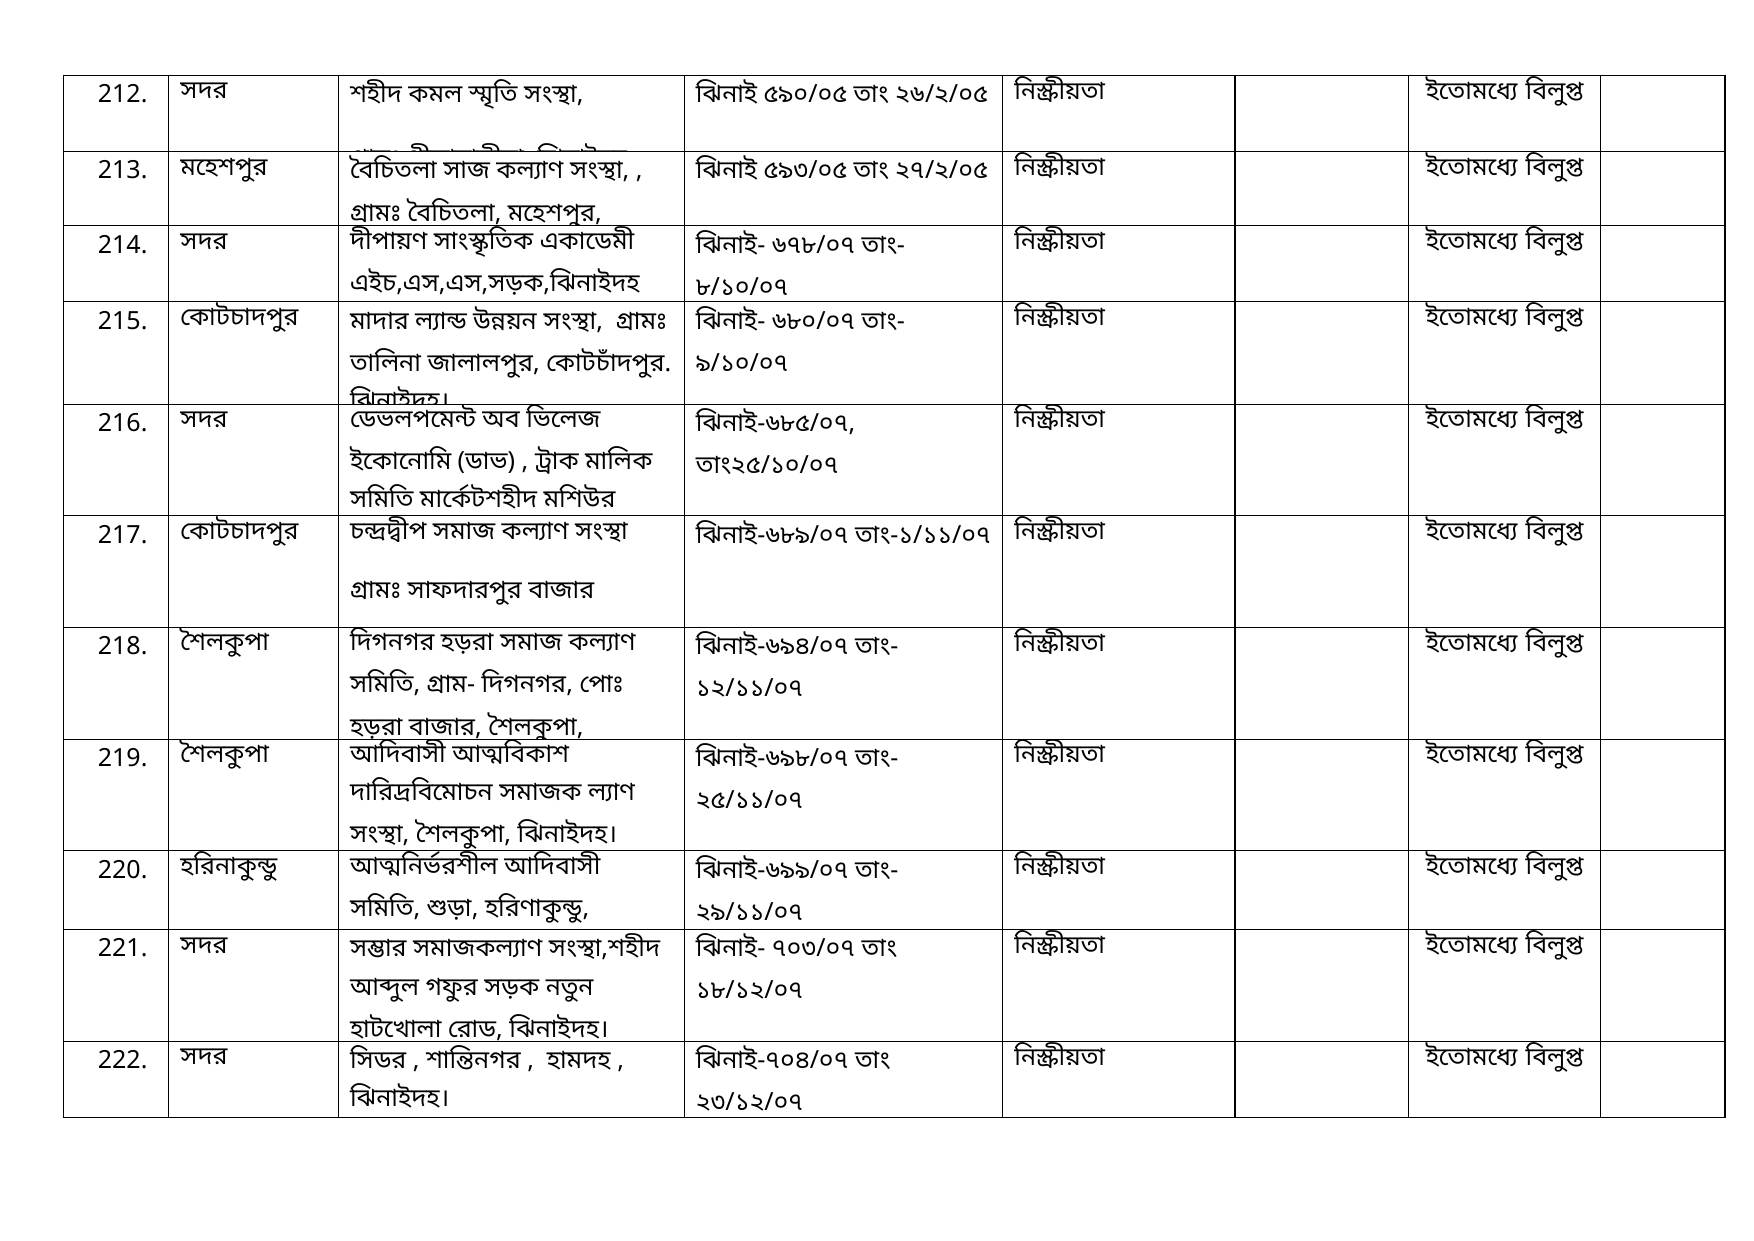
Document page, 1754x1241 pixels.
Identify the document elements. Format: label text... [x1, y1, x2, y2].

table_cell [1236, 152, 1408, 225]
table_cell সদর [169, 930, 338, 1041]
table_cell সদর [169, 405, 338, 515]
table_cell ঝিনাই ৫৯৩/০৫ তাং ২৭/২/০৫ [685, 152, 1002, 225]
table_cell ডেভলপমেন্ট অব ভিলেজ ইকোনোমি (ডাভ) , ট্রাক মালিক সমিতি মার্কেটশহীদ মশিউর রহমান সড়ক, ঝিনাইদহ [339, 405, 684, 515]
table_cell ঝিনাই- ৬৭৮/০৭ তাং- ৮/১০/০৭ [685, 226, 1002, 301]
table_cell কোটচাদপুর [169, 516, 338, 627]
table_cell কোটচাদপুর [169, 302, 338, 403]
table_cell [64, 516, 168, 627]
table_cell শহীদ কমল স্মৃতি সংস্থা, গ্রামঃ গীলাবাড়ীয়া, ঝিনাইদহ [339, 76, 684, 151]
table_cell ঝিনাই-৬৮৫/০৭, তাং২৫/১০/০৭ [685, 405, 1002, 515]
table_cell [1601, 740, 1724, 850]
table_cell দিগনগর হড়রা সমাজ কল্যাণ সমিতি, গ্রাম- দিগনগর, পোঃ হড়রা বাজার, শৈলকুপা, ঝিনাইদহ। [339, 628, 684, 738]
table_cell নিস্ক্রীয়তা [1003, 740, 1234, 850]
table_cell [1601, 226, 1724, 301]
table_cell [1236, 1042, 1408, 1117]
table_cell [1236, 226, 1408, 301]
table_cell সিডর , শান্তিনগর , হামদহ , ঝিনাইদহ। [339, 1042, 684, 1117]
table_cell [64, 76, 168, 151]
table_cell নিস্ক্রীয়তা [1003, 516, 1234, 627]
table_cell ইতোমধ্যে বিলুপ্ত [1409, 740, 1600, 850]
table_cell [1236, 516, 1408, 627]
table_cell আত্মনির্ভরশীল আদিবাসী সমিতি, শুড়া, হরিণাকুন্ডু, ঝিনাইদহ। [339, 851, 684, 929]
table_cell নিস্ক্রীয়তা [1003, 226, 1234, 301]
table_cell ইতোমধ্যে বিলুপ্ত [1409, 1042, 1600, 1117]
table_cell [1601, 930, 1724, 1041]
table_cell নিস্ক্রীয়তা [1003, 302, 1234, 403]
table_cell ঝিনাই-৬৯৯/০৭ তাং-২৯/১১/০৭ [685, 851, 1002, 929]
table_cell ইতোমধ্যে বিলুপ্ত [1409, 851, 1600, 929]
table_cell [64, 740, 168, 850]
table_cell নিস্ক্রীয়তা [1003, 628, 1234, 738]
table_cell [1601, 851, 1724, 929]
table_cell ইতোমধ্যে বিলুপ্ত [1409, 226, 1600, 301]
table_cell [1601, 516, 1724, 627]
table_cell [64, 930, 168, 1041]
table_cell [1236, 76, 1408, 151]
table_cell ঝিনাই-৬৮৯/০৭ তাং-১/১১/০৭ [685, 516, 1002, 627]
table_cell ইতোমধ্যে বিলুপ্ত [1409, 405, 1600, 515]
table_cell [1236, 740, 1408, 850]
table_cell নিস্ক্রীয়তা [1003, 152, 1234, 225]
table_cell ঝিনাই ৫৯০/০৫ তাং ২৬/২/০৫ [685, 76, 1002, 151]
table_cell শৈলকুপা [169, 628, 338, 738]
table_cell আদিবাসী আত্মবিকাশ দারিদ্রবিমোচন সমাজক ল্যাণ সংস্থা, শৈলকুপা, ঝিনাইদহ। [339, 740, 684, 850]
table_cell হরিনাকুন্ডু [169, 851, 338, 929]
table_cell [1601, 405, 1724, 515]
table_cell [1601, 152, 1724, 225]
table_cell [64, 628, 168, 738]
table_cell নিস্ক্রীয়তা [1003, 405, 1234, 515]
table_cell ইতোমধ্যে বিলুপ্ত [1409, 152, 1600, 225]
table_cell ঝিনাই-৬৯৮/০৭ তাং-২৫/১১/০৭ [685, 740, 1002, 850]
table_cell [64, 405, 168, 515]
table_cell [1236, 302, 1408, 403]
table_cell সদর [169, 226, 338, 301]
table_cell নিস্ক্রীয়তা [1003, 851, 1234, 929]
table_cell [1601, 76, 1724, 151]
table_cell নিস্ক্রীয়তা [1003, 930, 1234, 1041]
table_cell নিস্ক্রীয়তা [1003, 1042, 1234, 1117]
table_cell দীপায়ণ সাংস্কৃতিক একাডেমী এইচ,এস,এস,সড়ক,ঝিনাইদহ [339, 226, 684, 301]
table_cell [1236, 851, 1408, 929]
table_cell সদর [169, 1042, 338, 1117]
table_cell নিস্ক্রীয়তা [1003, 76, 1234, 151]
table_cell [64, 302, 168, 403]
table_cell চন্দ্রদ্বীপ সমাজ কল্যাণ সংস্থা গ্রামঃ সাফদারপুর বাজার কোর্টচাঁদপুর, ঝিনাইদহ । [339, 516, 684, 627]
table_cell মহেশপুর [169, 152, 338, 225]
table_cell [1601, 628, 1724, 738]
table_cell ইতোমধ্যে বিলুপ্ত [1409, 628, 1600, 738]
table_cell ইতোমধ্যে বিলুপ্ত [1409, 302, 1600, 403]
table_cell শৈলকুপা [169, 740, 338, 850]
table_cell ইতোমধ্যে বিলুপ্ত [1409, 76, 1600, 151]
table_cell মাদার ল্যান্ড উন্নয়ন সংস্থা, গ্রামঃ তালিনা জালালপুর, কোটচাঁদপুর. ঝিনাইদহ। [339, 302, 684, 403]
table_cell [64, 851, 168, 929]
table_cell ঝিনাই-৭০৪/০৭ তাং ২৩/১২/০৭ [685, 1042, 1002, 1117]
table_cell [64, 1042, 168, 1117]
table_cell বৈচিতলা সাজ কল্যাণ সংস্থা, , গ্রামঃ বৈচিতলা, মহেশপুর, ঝিনাইদহ। [339, 152, 684, 225]
table_cell [1236, 930, 1408, 1041]
table_cell ইতোমধ্যে বিলুপ্ত [1409, 516, 1600, 627]
table_cell ইতোমধ্যে বিলুপ্ত [1409, 930, 1600, 1041]
table_cell [64, 226, 168, 301]
table_cell ঝিনাই-৬৯৪/০৭ তাং-১২/১১/০৭ [685, 628, 1002, 738]
table_cell সদর [169, 76, 338, 151]
table_cell [1601, 1042, 1724, 1117]
table_cell [1236, 628, 1408, 738]
table_cell [1601, 302, 1724, 403]
table_cell ঝিনাই- ৭০৩/০৭ তাং ১৮/১২/০৭ [685, 930, 1002, 1041]
table_cell ঝিনাই- ৬৮০/০৭ তাং- ৯/১০/০৭ [685, 302, 1002, 403]
table_cell [64, 152, 168, 225]
table_cell [1236, 405, 1408, 515]
table_cell সম্ভার সমাজকল্যাণ সংস্থা,শহীদ আব্দুল গফুর সড়ক নতুন হাটখোলা রোড, ঝিনাইদহ। [339, 930, 684, 1041]
